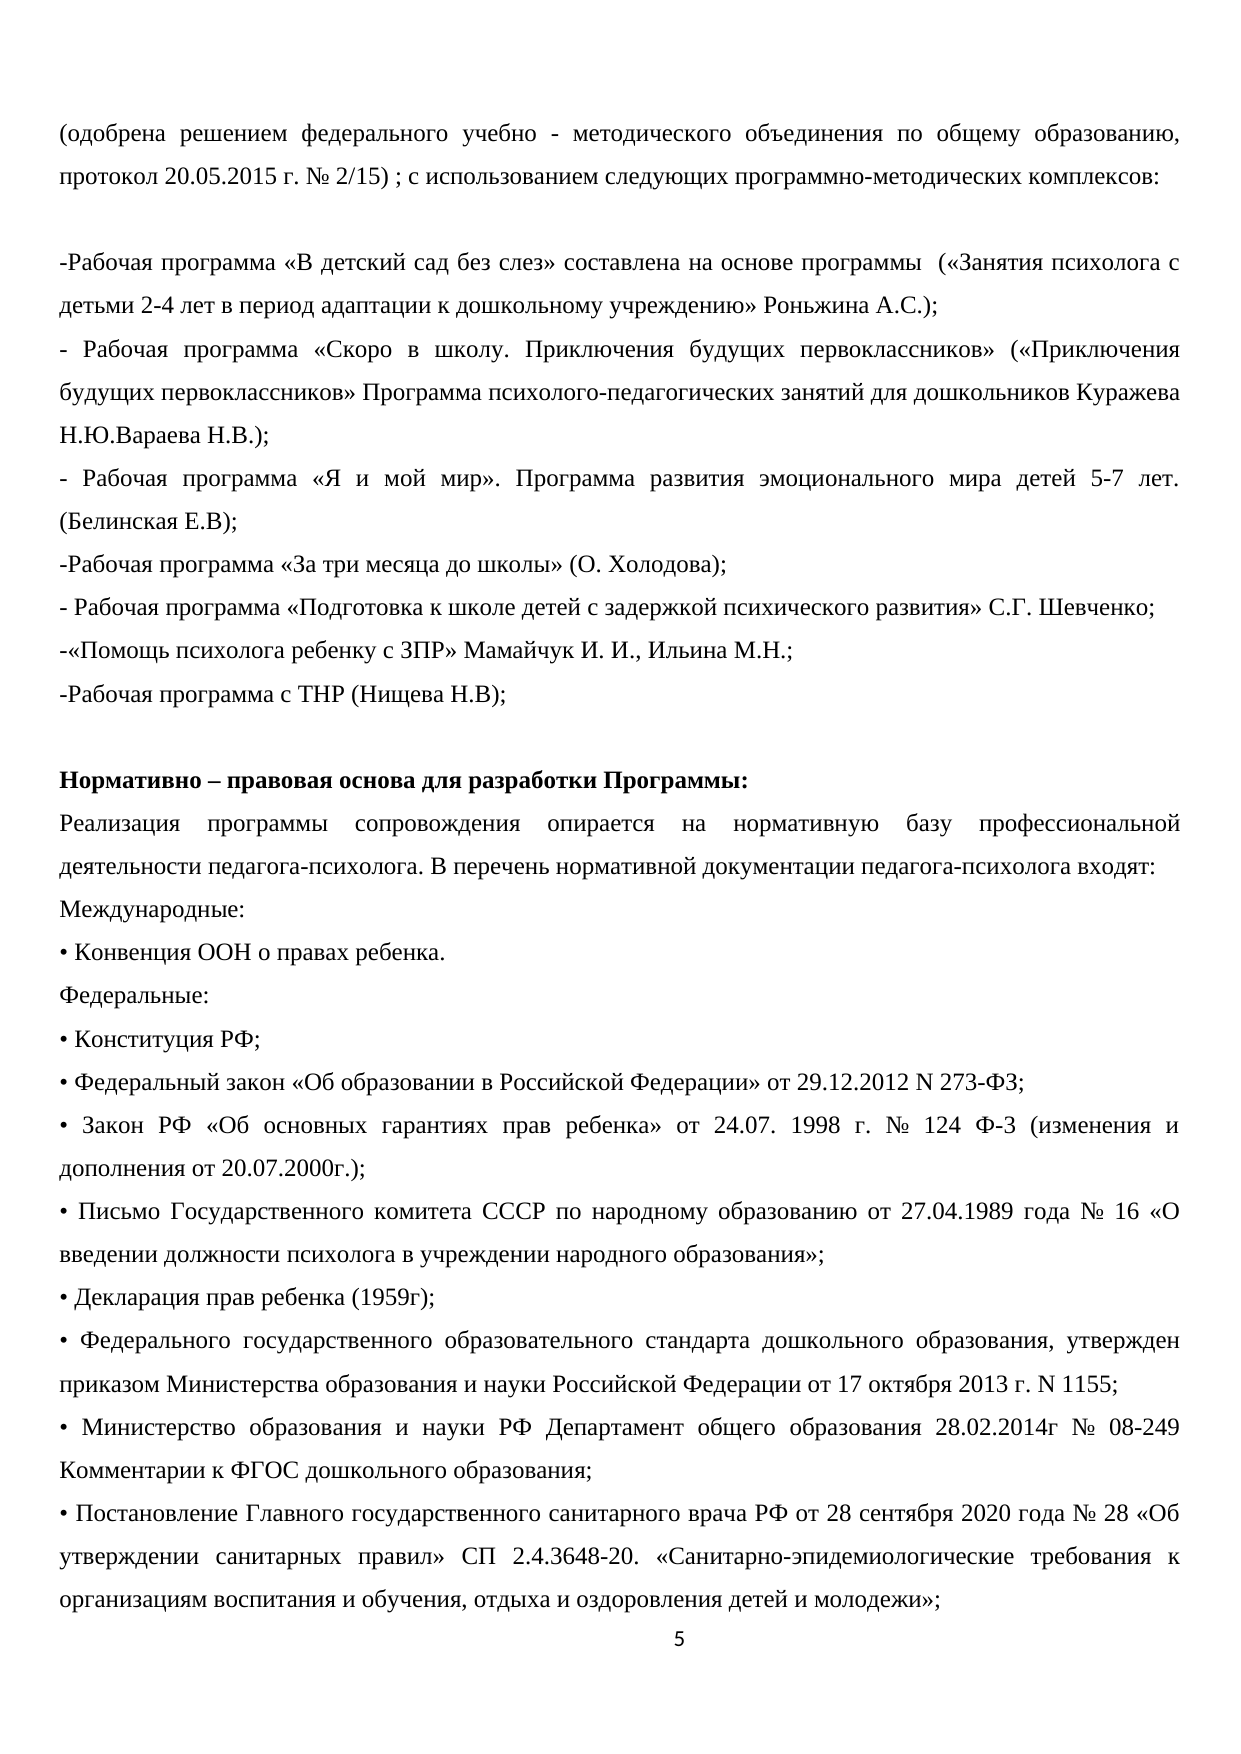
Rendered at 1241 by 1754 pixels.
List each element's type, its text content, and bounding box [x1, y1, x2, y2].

list -Рабочая программа «За три месяца до школы» (О. Холодова); [59, 549, 1181, 578]
list Федеральные: [59, 981, 1181, 1009]
list Нормативно – правовая основа для разработки Программы: [59, 765, 1181, 794]
list • Декларация прав ребенка (1959г); [59, 1282, 1181, 1311]
list • Закон РФ «Об основных гарантиях прав ребенка» от 24.07. 1998 г. № 124 Ф-3 (изменения и дополнения от 20.07.2000г.); [59, 1110, 1181, 1182]
list Международные: [59, 894, 1181, 923]
list • Федерального государственного образовательного стандарта дошкольного образования, утвержден приказом Министерства образования и науки Российской Федерации от 17 октября 2013 г. N 1155; [59, 1326, 1181, 1397]
list - Рабочая программа «Я и мой мир». Программа развития эмоционального мира детей 5-7 лет. (Белинская Е.В); [59, 463, 1181, 535]
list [59, 118, 1181, 190]
list - Рабочая программа «Скоро в школу. Приключения будущих первоклассников» («Приключения будущих первоклассников» Программа психолого-педагогических занятий для дошкольников Куражева Н.Ю.Вараева Н.В.); [59, 334, 1181, 449]
list • Постановление Главного государственного санитарного врача РФ от 28 сентября 2020 года № 28 «Об утверждении санитарных правил» СП 2.4.3648-20. «Санитарно-эпидемиологические требования к организациям воспитания и обучения, отдыха и оздоровления детей и молодежи»; [59, 1498, 1181, 1613]
list • Министерство образования и науки РФ Департамент общего образования 28.02.2014г № 08-249 Комментарии к ФГОС дошкольного образования; [59, 1412, 1181, 1484]
list • Федеральный закон «Об образовании в Российской Федерации» от 29.12.2012 N 273-ФЗ; [59, 1067, 1181, 1096]
list -Рабочая программа с ТНР (Нищева Н.В); [59, 679, 1181, 707]
list -«Помощь психолога ребенку с ЗПР» Мамайчук И. И., Ильина М.Н.; [59, 636, 1181, 664]
list • Конвенция ООН о правах ребенка. [59, 937, 1181, 966]
list • Конституция РФ; [59, 1024, 1181, 1052]
list -Рабочая программа «В детский сад без слез» составлена на основе программы («Занятия психолога с детьми 2-4 лет в период адаптации к дошкольному учреждению» Роньжина А.С.); [59, 247, 1181, 319]
list • Письмо Государственного комитета СССР по народному образованию от 27.04.1989 года № 16 «О введении должности психолога в учреждении народного образования»; [59, 1196, 1181, 1268]
list Реализация программы сопровождения опирается на нормативную базу профессиональной деятельности педагога-психолога. В перечень нормативной документации педагога-психолога входят: [59, 808, 1181, 880]
list - Рабочая программа «Подготовка к школе детей с задержкой психического развития» С.Г. Шевченко; [59, 592, 1181, 621]
